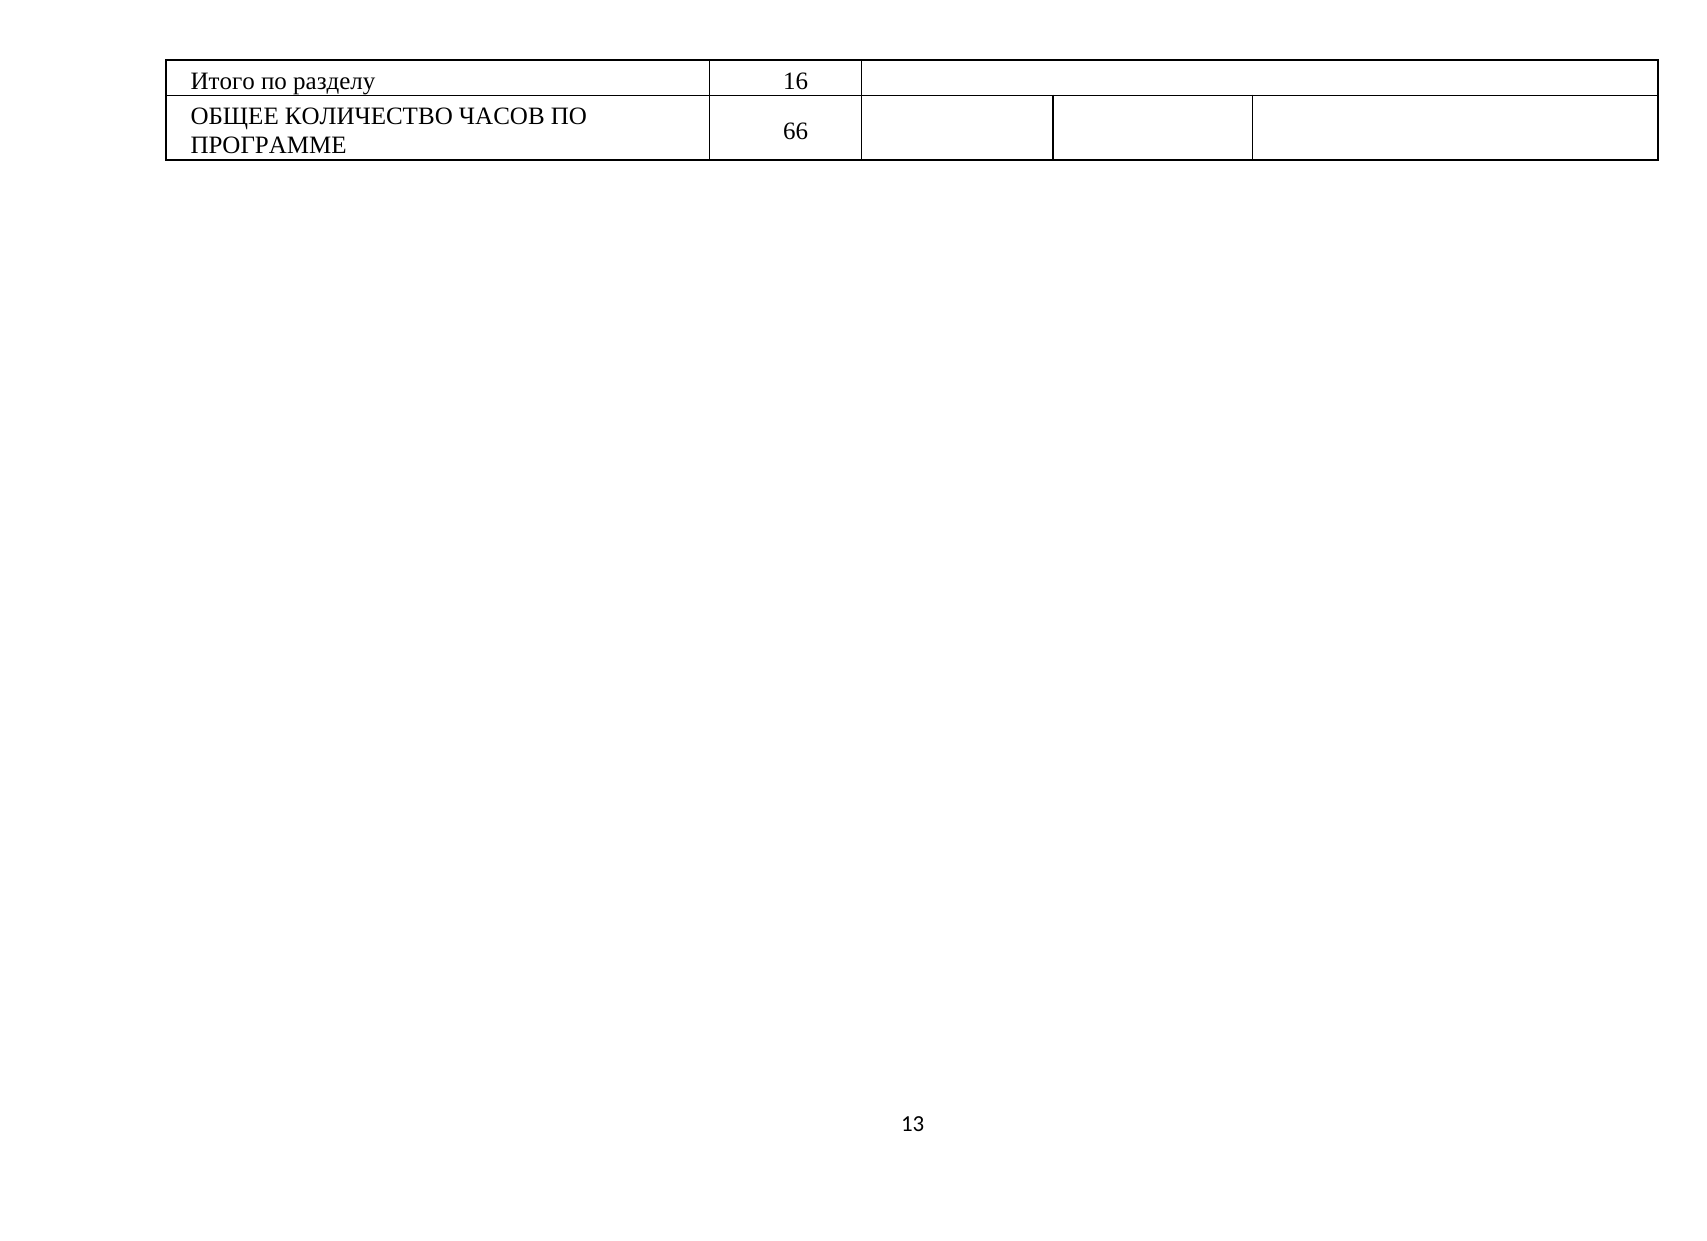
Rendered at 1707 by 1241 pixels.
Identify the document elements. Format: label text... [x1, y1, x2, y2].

table_cell Итого по разделу [167, 61, 709, 94]
table_cell [862, 96, 1052, 159]
table_cell 16 [710, 61, 861, 94]
table_cell [1054, 96, 1252, 159]
table_cell [1253, 96, 1657, 159]
table_cell 66 [710, 96, 861, 159]
table_cell [862, 61, 1657, 94]
table_cell ОБЩЕЕ КОЛИЧЕСТВО ЧАСОВ ПО ПРОГРАММЕ [167, 96, 709, 159]
